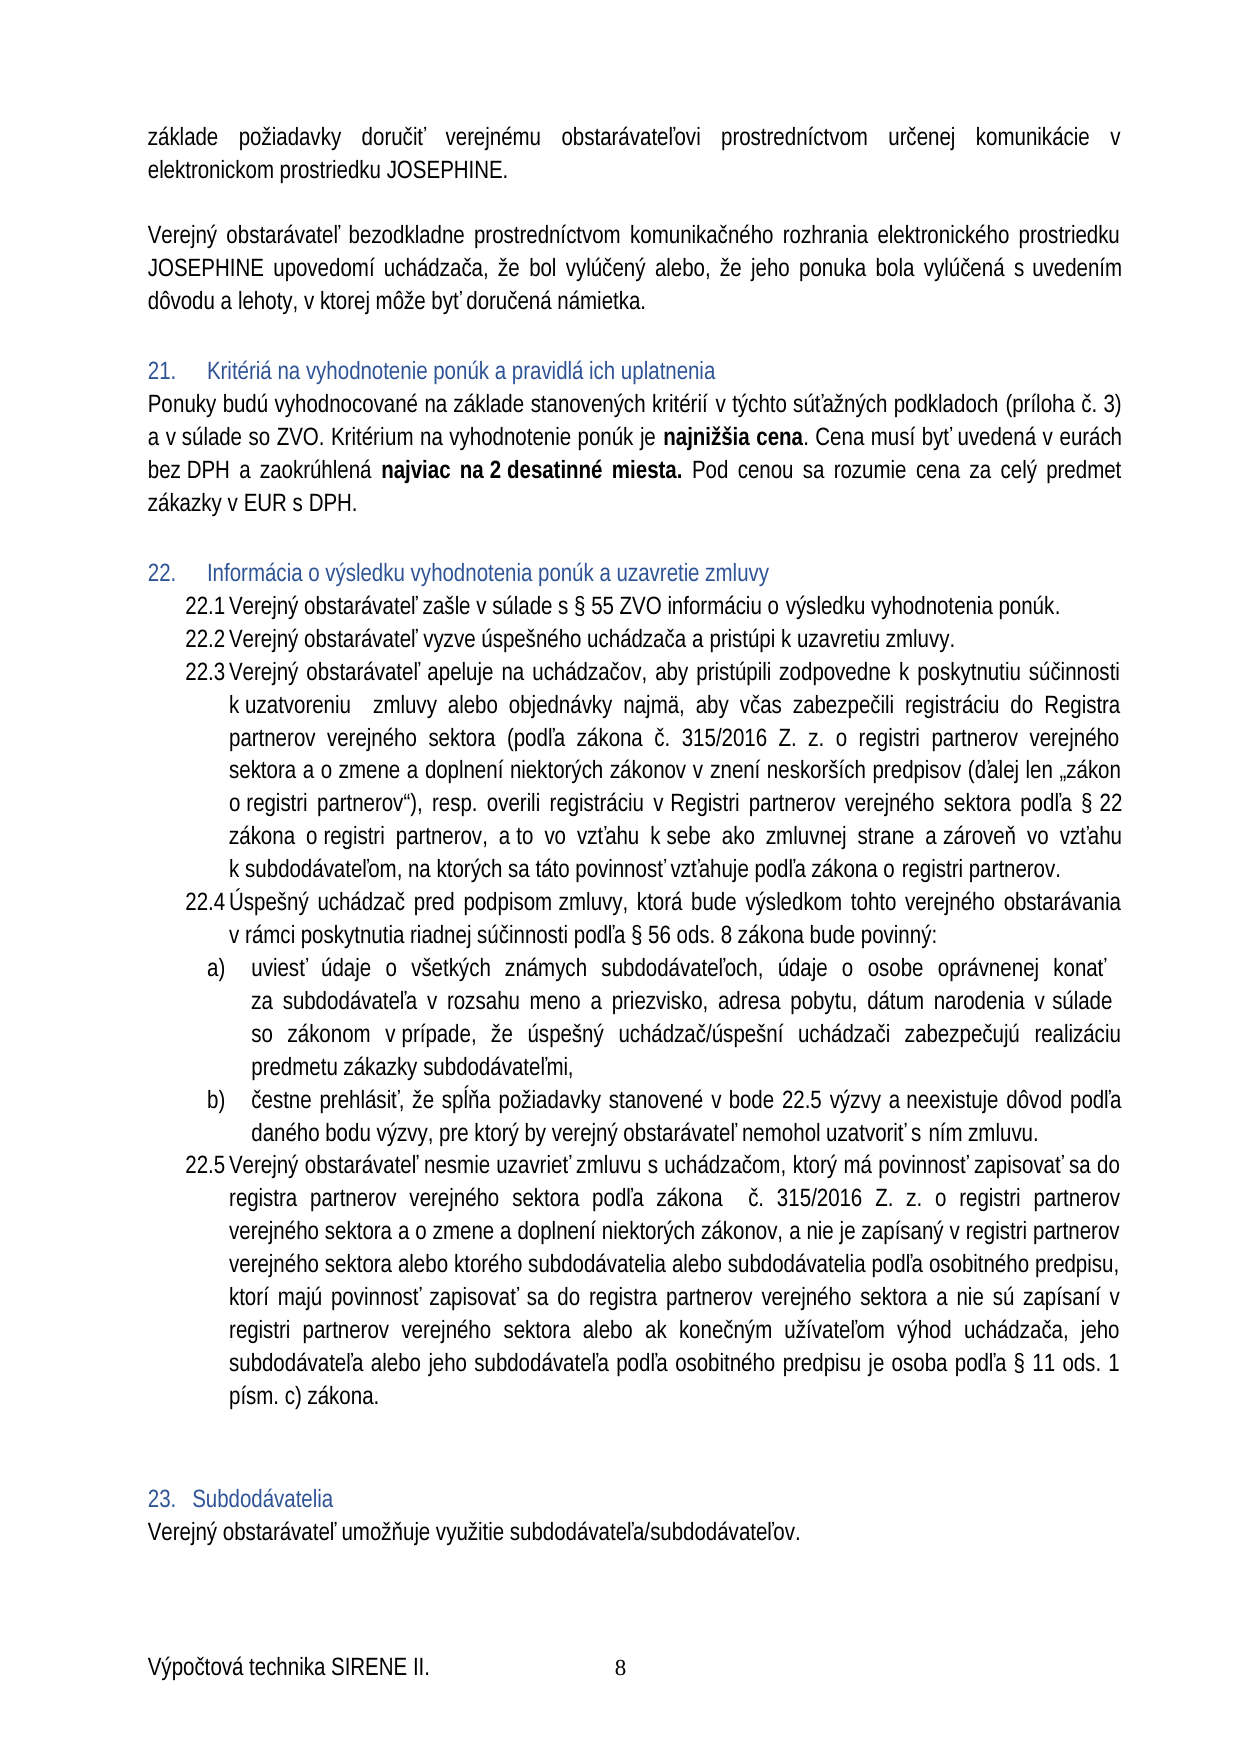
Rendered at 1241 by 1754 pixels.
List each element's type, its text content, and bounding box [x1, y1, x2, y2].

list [148, 122, 1122, 183]
list čestne prehlásiť, že spĺňa požiadavky stanovené v bode 22.5 výzvy a neexistuje dôvod podľa daného bodu výzvy, pre ktorý by verejný obstarávateľ nemohol uzatvoriť s ním zmluvu. [207, 1085, 1122, 1146]
text Verejný obstarávateľ umožňuje využitie subdodávateľa/subdodávateľov. [148, 1517, 1122, 1545]
list Úspešný uchádzač pred podpisom zmluvy, ktorá bude výsledkom tohto verejného obstarávania v rámci poskytnutia riadnej súčinnosti podľa § 56 ods. 8 zákona bude povinný: [185, 887, 1122, 949]
list Verejný obstarávateľ zašle v súlade s § 55 ZVO informáciu o výsledku vyhodnotenia ponúk. [185, 591, 1122, 619]
list Verejný obstarávateľ vyzve úspešného uchádzača a pristúpi k uzavretiu zmluvy. [185, 624, 1122, 652]
list Verejný obstarávateľ nesmie uzavrieť zmluvu s uchádzačom, ktorý má povinnosť zapisovať sa do registra partnerov verejného sektora podľa zákona č. 315/2016 Z. z. o registri partnerov verejného sektora a o zmene a doplnení niektorých zákonov, a nie je zapísaný v registri partnerov verejného sektora alebo ktorého subdodávatelia alebo subdodávatelia podľa osobitného predpisu, ktorí majú povinnosť zapisovať sa do registra partnerov verejného sektora a nie sú zapísaní v registri partnerov verejného sektora alebo ak konečným užívateľom výhod uchádzača, jeho subdodávateľa alebo jeho subdodávateľa podľa osobitného predpisu je osoba podľa § 11 ods. 1 písm. c) zákona. [185, 1151, 1122, 1409]
list Verejný obstarávateľ bezodkladne prostredníctvom komunikačného rozhrania elektronického prostriedku JOSEPHINE upovedomí uchádzača, že bol vylúčený alebo, že jeho ponuka bola vylúčená s uvedením dôvodu a lehoty, v ktorej môže byť doručená námietka. [148, 221, 1122, 315]
subtitle Subdodávatelia [148, 1484, 1122, 1512]
list Verejný obstarávateľ apeluje na uchádzačov, aby pristúpili zodpovedne k poskytnutiu súčinnosti k uzatvoreniu zmluvy alebo objednávky najmä, aby včas zabezpečili registráciu do Registra partnerov verejného sektora (podľa zákona č. 315/2016 Z. z. o registri partnerov verejného sektora a o zmene a doplnení niektorých zákonov v znení neskorších predpisov (ďalej len „zákon o registri partnerov“), resp. overili registráciu v Registri partnerov verejného sektora podľa § 22 zákona o registri partnerov, a to vo vzťahu k sebe ako zmluvnej strane a zároveň vo vzťahu k subdodávateľom, na ktorých sa táto povinnosť vzťahuje podľa zákona o registri partnerov. [185, 657, 1122, 883]
subtitle Informácia o výsledku vyhodnotenia ponúk a uzavretie zmluvy [148, 558, 1122, 587]
text Ponuky budú vyhodnocované na základe stanovených kritérií v týchto súťažných podkladoch (príloha č. 3) a v súlade so ZVO. Kritérium na vyhodnotenie ponúk je najnižšia cena. Cena musí byť uvedená v eurách bez DPH a zaokrúhlená najviac na 2 desatinné miesta. Pod cenou sa rozumie cena za celý predmet zákazky v EUR s DPH. [148, 389, 1122, 517]
list uviesť údaje o všetkých známych subdodávateľoch, údaje o osobe oprávnenej konať za subdodávateľa v rozsahu meno a priezvisko, adresa pobytu, dátum narodenia v súlade so zákonom v prípade, že úspešný uchádzač/úspešní uchádzači zabezpečujú realizáciu predmetu zákazky subdodávateľmi, [207, 953, 1122, 1080]
subtitle Kritériá na vyhodnotenie ponúk a pravidlá ich uplatnenia [148, 356, 1122, 385]
